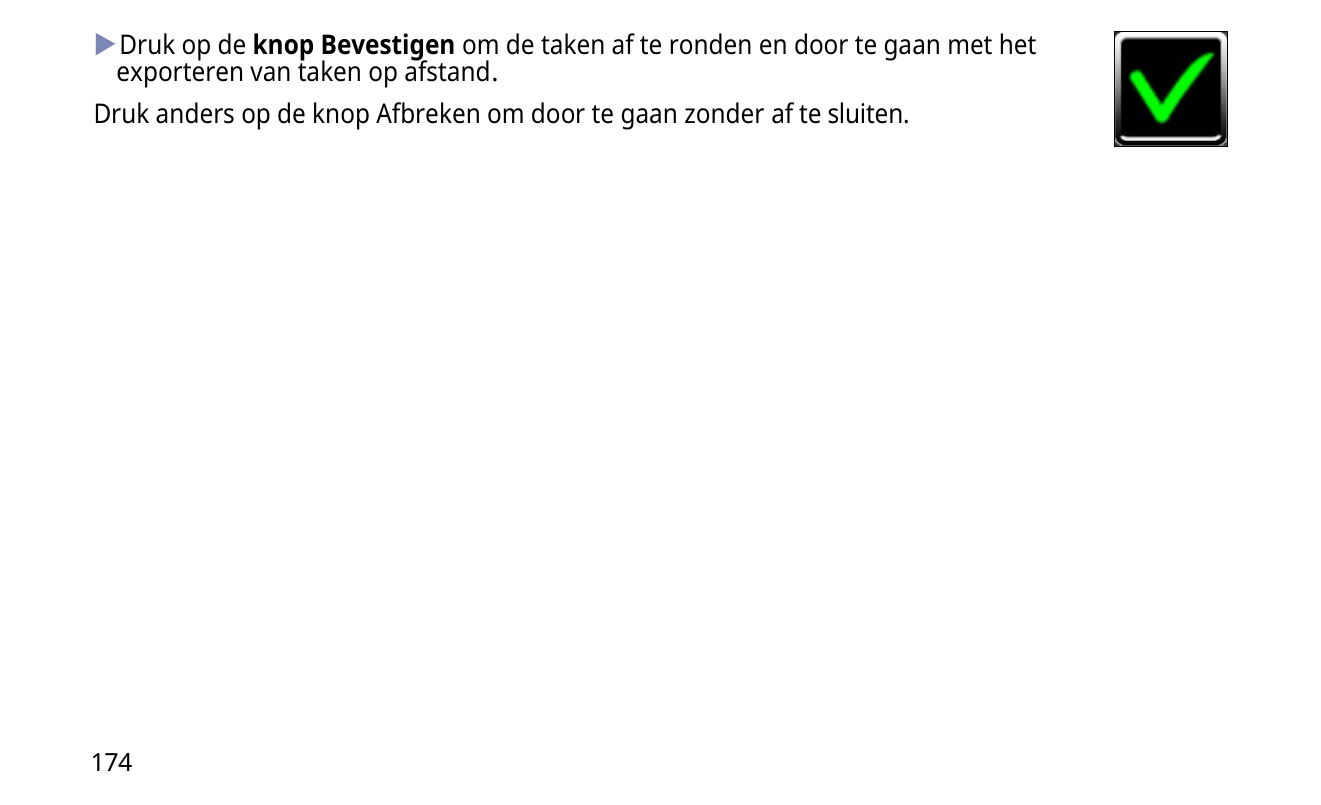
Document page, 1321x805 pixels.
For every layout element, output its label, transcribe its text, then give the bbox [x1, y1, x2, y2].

picture [1115, 131, 1227, 146]
list Druk op de knop Bevestigen om de taken af te ronden en door te gaan met het exporteren van taken op afstand. [93, 31, 1102, 89]
picture [1115, 32, 1227, 94]
text Druk anders op de knop Afbreken om door te gaan zonder af te sluiten. [93, 94, 1258, 131]
